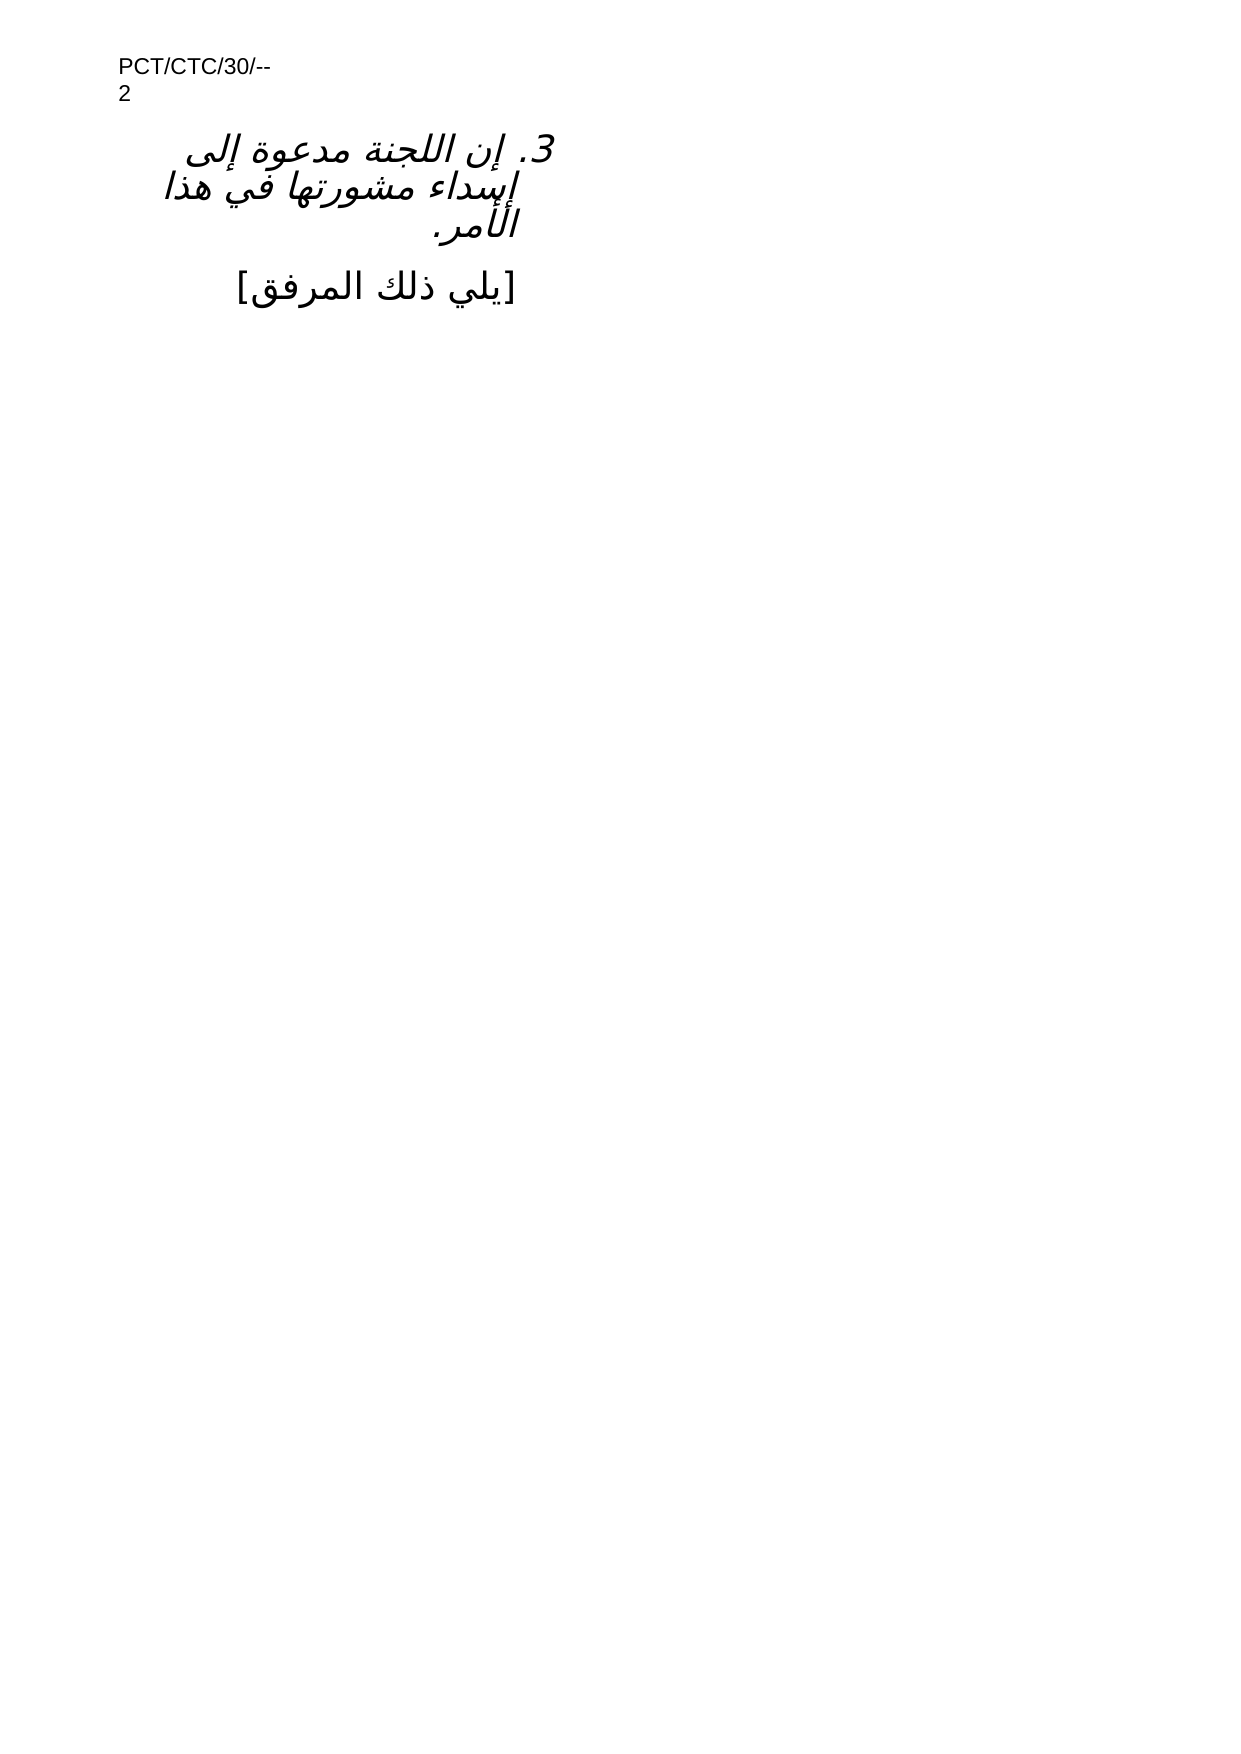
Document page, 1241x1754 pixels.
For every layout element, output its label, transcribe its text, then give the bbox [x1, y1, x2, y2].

text إن اللجنة مدعوة إلى إسداء مشورتها في هذا الأمر. [118, 132, 516, 245]
text [يلي ذلك المرفق] [118, 270, 347, 307]
text [يلي ذلك المرفق] [306, 270, 516, 307]
